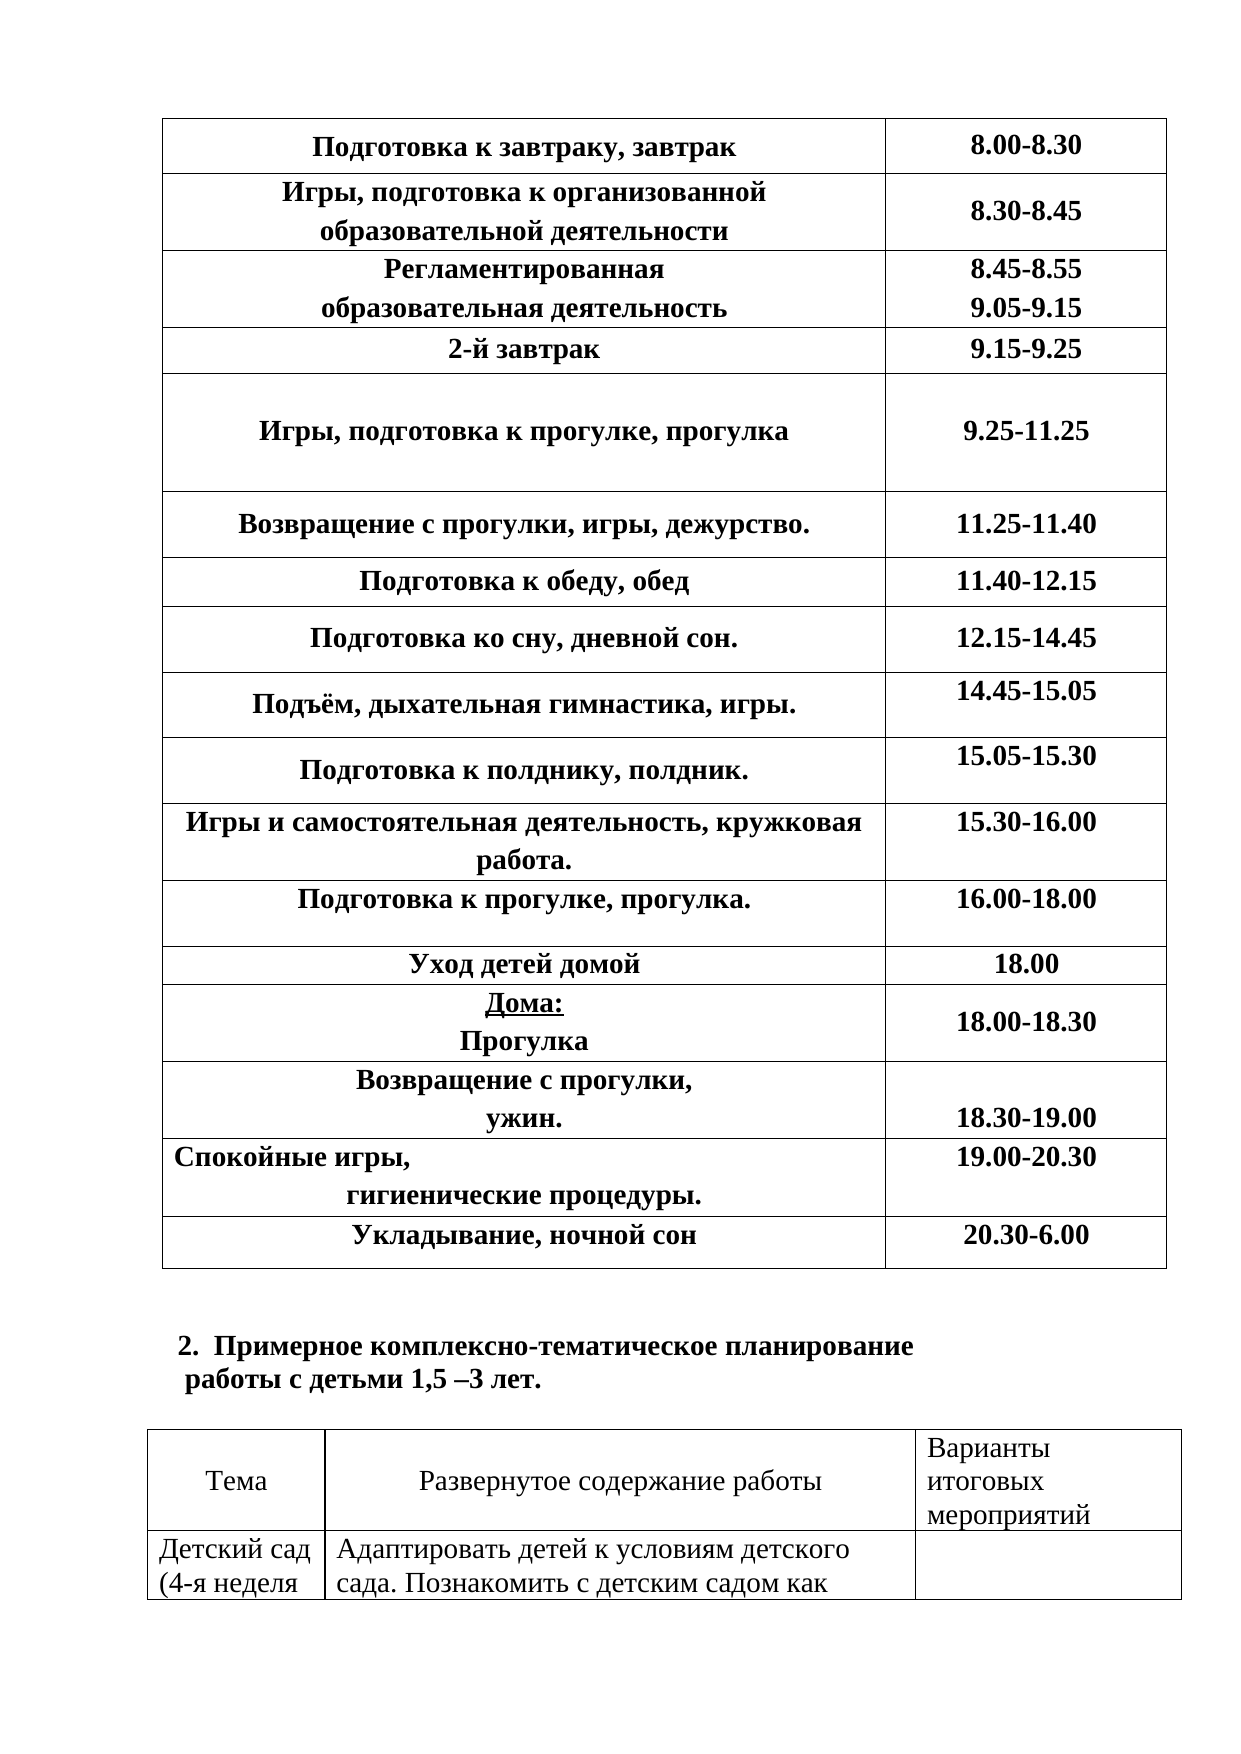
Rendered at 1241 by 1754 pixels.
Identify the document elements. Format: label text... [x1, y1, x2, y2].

table_cell 11.40-12.15 [886, 558, 1166, 606]
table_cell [148, 1531, 324, 1598]
table_cell Подготовка к полднику, полдник. [163, 738, 885, 803]
table_cell Уход детей домой [163, 947, 885, 984]
table_cell 12.15-14.45 [886, 607, 1166, 672]
table_cell 16.00-18.00 [886, 881, 1166, 946]
table_cell 2-й завтрак [163, 328, 885, 372]
table_cell Укладывание, ночной сон [163, 1217, 885, 1268]
table_cell Подготовка к прогулке, прогулка. [163, 881, 885, 946]
table_header Варианты итоговых мероприятий [916, 1430, 1181, 1530]
table_cell 18.00 [886, 947, 1166, 984]
table_cell Дома: Прогулка [163, 985, 885, 1061]
table_cell Спокойные игры, гигиенические процедуры. [163, 1139, 885, 1216]
table_cell 19.00-20.30 [886, 1139, 1166, 1216]
table_cell Возвращение с прогулки, ужин. [163, 1062, 885, 1138]
table_cell Игры и самостоятельная деятельность, кружковая работа. [163, 804, 885, 880]
text 2. Примерное комплексно-тематическое планирование [177, 1328, 1152, 1362]
table_cell 20.30-6.00 [886, 1217, 1166, 1268]
table_header Тема [148, 1430, 324, 1530]
table_cell Подъём, дыхательная гимнастика, игры. [163, 673, 885, 737]
table_cell 15.30-16.00 [886, 804, 1166, 880]
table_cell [326, 1531, 915, 1598]
table_cell 8.45-8.55 9.05-9.15 [886, 251, 1166, 327]
text работы с детьми 1,5 –3 лет. [177, 1362, 1152, 1395]
table_cell 9.25-11.25 [886, 374, 1166, 491]
table_cell 18.00-18.30 [886, 985, 1166, 1061]
table_cell 18.30-19.00 [886, 1062, 1166, 1138]
table_cell Игры, подготовка к прогулке, прогулка [163, 374, 885, 491]
table_cell 14.45-15.05 [886, 673, 1166, 737]
table_cell 8.00-8.30 [886, 119, 1166, 173]
table_cell Регламентированная образовательная деятельность [163, 251, 885, 327]
table_cell 9.15-9.25 [886, 328, 1166, 372]
table_cell Возвращение с прогулки, игры, дежурство. [163, 492, 885, 557]
table_header Развернутое содержание работы [326, 1430, 915, 1530]
table_cell 15.05-15.30 [886, 738, 1166, 803]
table_cell 8.30-8.45 [886, 174, 1166, 250]
table_cell Подготовка к завтраку, завтрак [163, 119, 885, 173]
table_cell [916, 1531, 1181, 1598]
table_cell 11.25-11.40 [886, 492, 1166, 557]
table_cell Игры, подготовка к организованной образовательной деятельности [163, 174, 885, 250]
table_cell Подготовка ко сну, дневной сон. [163, 607, 885, 672]
table_cell Подготовка к обеду, обед [163, 558, 885, 606]
